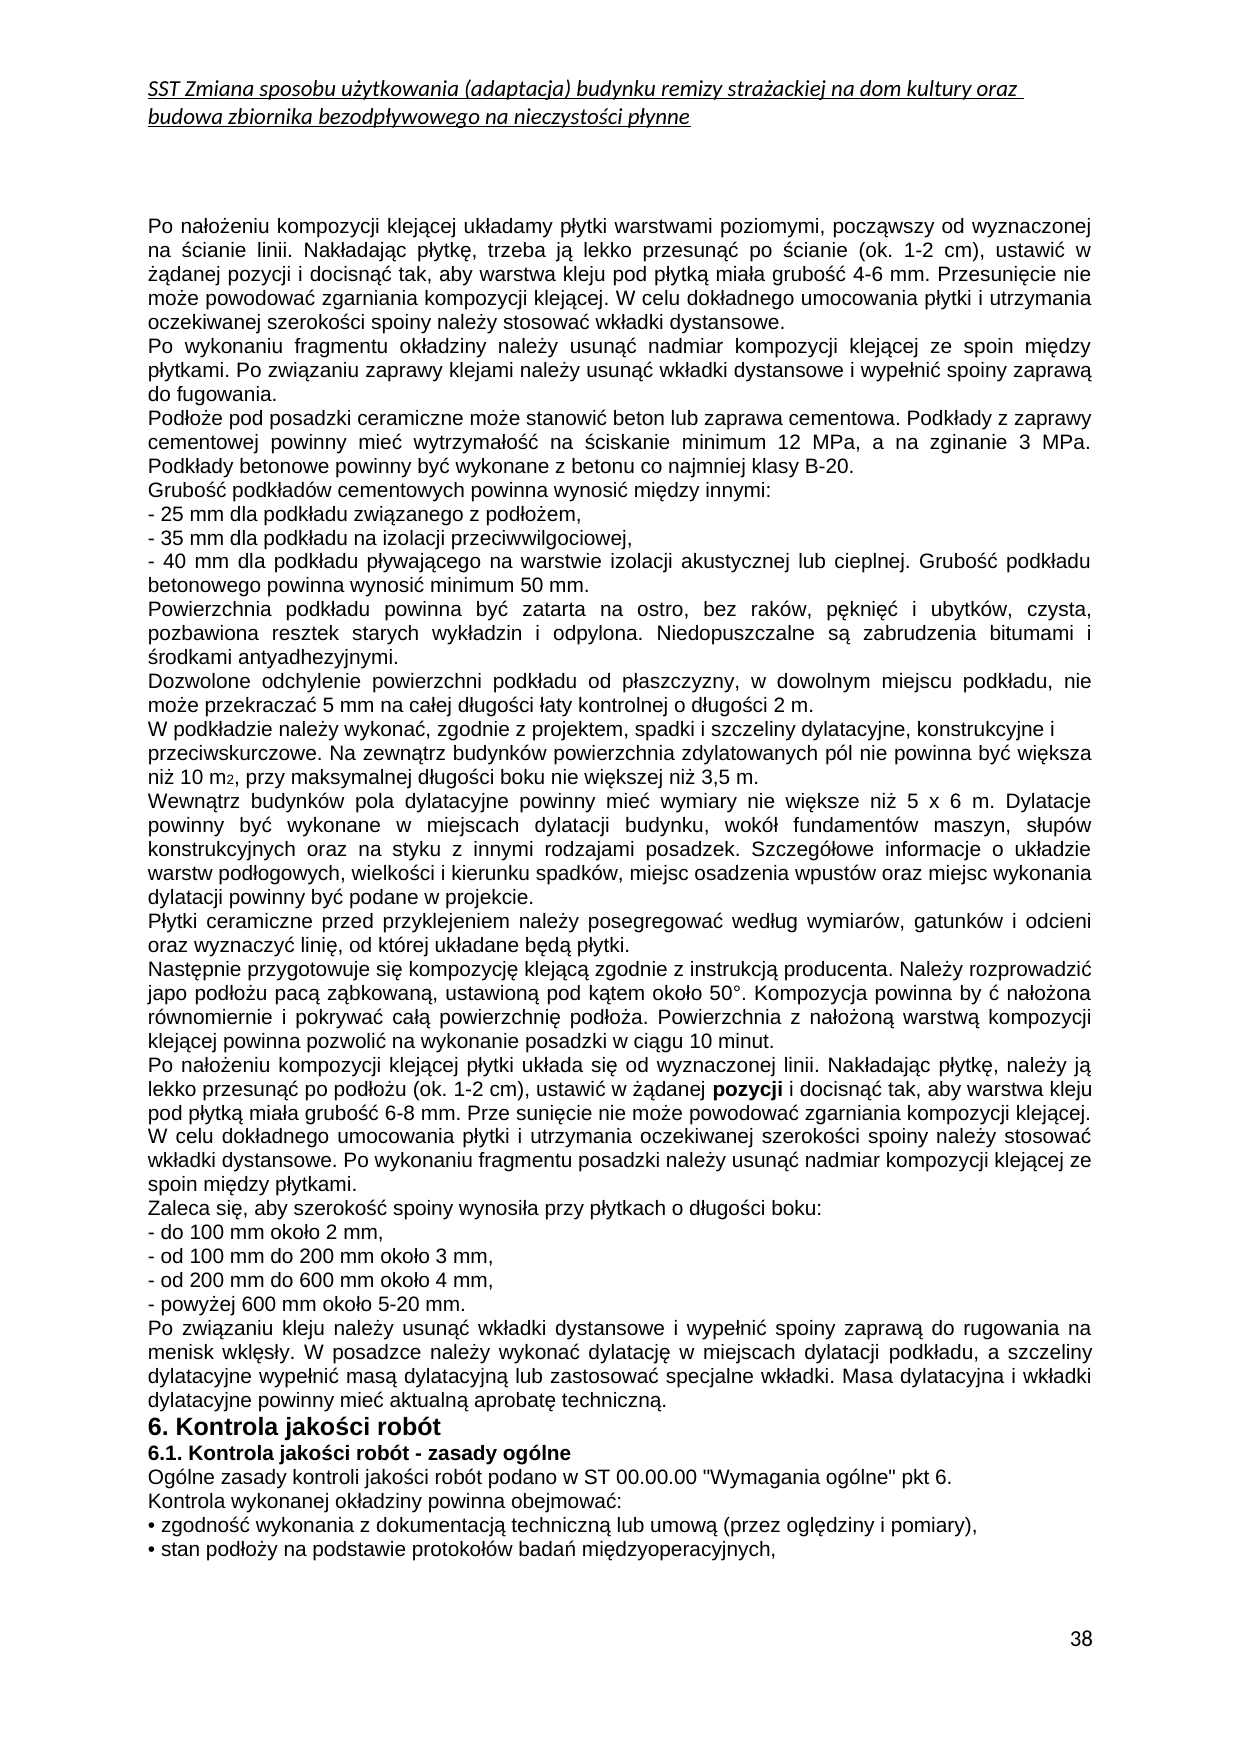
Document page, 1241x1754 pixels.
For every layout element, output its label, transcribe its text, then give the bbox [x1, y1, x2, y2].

text • zgodność wykonania z dokumentacją techniczną lub umową (przez oględziny i pomiary), [148, 1512, 1093, 1536]
text cementowej powinny mieć wytrzymałość na ściskanie minimum 12 MPa, a na zginanie 3 MPa. Podkłady betonowe powinny być wykonane z betonu co najmniej klasy B-20. [148, 429, 1093, 477]
text Wewnątrz budynków pola dylatacyjne powinny mieć wymiary nie większe niż 5 x 6 m. Dylatacje powinny być wykonane w miejscach dylatacji budynku, wokół fundamentów maszyn, słupów konstrukcyjnych oraz na styku z innymi rodzajami posadzek. Szczegółowe informacje o układzie warstw podłogowych, wielkości i kierunku spadków, miejsc osadzenia wpustów oraz miejsc wykonania dylatacji powinny być podane w projekcie. [148, 789, 1093, 909]
text Zaleca się, aby szerokość spoiny wynosiła przy płytkach o długości boku: [148, 1196, 1093, 1220]
text Po nałożeniu kompozycji klejącej układamy płytki warstwami poziomymi, począwszy od wyznaczonej na ścianie linii. Nakładając płytkę, trzeba ją lekko przesunąć po ścianie (ok. 1-2 cm), ustawić w żądanej pozycji i docisnąć tak, aby warstwa kleju pod płytką miała grubość 4-6 mm. Przesunięcie nie może powodować zgarniania kompozycji klejącej. W celu dokładnego umocowania płytki i utrzymania oczekiwanej szerokości spoiny należy stosować wkładki dystansowe. [148, 214, 1093, 334]
text • stan podłoży na podstawie protokołów badań międzyoperacyjnych, [148, 1536, 1093, 1560]
text Po wykonaniu fragmentu okładziny należy usunąć nadmiar kompozycji klejącej ze spoin między płytkami. Po związaniu zaprawy klejami należy usunąć wkładki dystansowe i wypełnić spoiny zaprawą do fugowania. [148, 334, 1093, 406]
text Kontrola wykonanej okładziny powinna obejmować: [148, 1488, 1093, 1512]
text W podkładzie należy wykonać, zgodnie z projektem, spadki i szczeliny dylatacyjne, konstrukcyjne i [148, 717, 1093, 741]
text Następnie przygotowuje się kompozycję klejącą zgodnie z instrukcją producenta. Należy rozprowadzić japo podłożu pacą ząbkowaną, ustawioną pod kątem około 50°. Kompozycja powinna by ć nałożona równomiernie i pokrywać całą powierzchnię podłoża. Powierzchnia z nałożoną warstwą kompozycji klejącej powinna pozwolić na wykonanie posadzki w ciągu 10 minut. [148, 957, 1093, 1052]
text Powierzchnia podkładu powinna być zatarta na ostro, bez raków, pęknięć i ubytków, czysta, pozbawiona resztek starych wykładzin i odpylona. Niedopuszczalne są zabrudzenia bitumami i środkami antyadhezyjnymi. [148, 597, 1093, 669]
text Dozwolone odchylenie powierzchni podkładu od płaszczyzny, w dowolnym miejscu podkładu, nie może przekraczać 5 mm na całej długości łaty kontrolnej o długości 2 m. [148, 669, 1093, 717]
text - od 200 mm do 600 mm około 4 mm, [148, 1268, 1093, 1292]
text Płytki ceramiczne przed przyklejeniem należy posegregować według wymiarów, gatunków i odcieni oraz wyznaczyć linię, od której układane będą płytki. [148, 909, 1093, 957]
text - 40 mm dla podkładu pływającego na warstwie izolacji akustycznej lub cieplnej. Grubość podkładu betonowego powinna wynosić minimum 50 mm. [148, 549, 1093, 597]
text 6.1. Kontrola jakości robót - zasady ogólne [148, 1441, 1093, 1464]
text - powyżej 600 mm około 5-20 mm. [148, 1292, 1093, 1316]
text Ogólne zasady kontroli jakości robót podano w ST 00.00.00 "Wymagania ogólne" pkt 6. [148, 1464, 1093, 1488]
text Podłoże pod posadzki ceramiczne może stanowić beton lub zaprawa cementowa. Podkłady z zaprawy [148, 406, 1093, 429]
text - 35 mm dla podkładu na izolacji przeciwwilgociowej, [148, 525, 1093, 549]
text przeciwskurczowe. Na zewnątrz budynków powierzchnia zdylatowanych pól nie powinna być większa niż 10 m2, przy maksymalnej długości boku nie większej niż 3,5 m. [148, 741, 1093, 789]
text - do 100 mm około 2 mm, [148, 1220, 1093, 1244]
text - 25 mm dla podkładu związanego z podłożem, [148, 501, 1093, 525]
text - od 100 mm do 200 mm około 3 mm, [148, 1244, 1093, 1268]
text Po nałożeniu kompozycji klejącej płytki układa się od wyznaczonej linii. Nakładając płytkę, należy ją lekko przesunąć po podłożu (ok. 1-2 cm), ustawić w żądanej pozycji i docisnąć tak, aby warstwa kleju pod płytką miała grubość 6-8 mm. Prze sunięcie nie może powodować zgarniania kompozycji klejącej. W celu dokładnego umocowania płytki i utrzymania oczekiwanej szerokości spoiny należy stosować wkładki dystansowe. Po wykonaniu fragmentu posadzki należy usunąć nadmiar kompozycji klejącej ze spoin między płytkami. [148, 1052, 1093, 1196]
text 6. Kontrola jakości robót [148, 1412, 1093, 1441]
text Grubość podkładów cementowych powinna wynosić między innymi: [148, 477, 1093, 501]
text Po związaniu kleju należy usunąć wkładki dystansowe i wypełnić spoiny zaprawą do rugowania na menisk wklęsły. W posadzce należy wykonać dylatację w miejscach dylatacji podkładu, a szczeliny dylatacyjne wypełnić masą dylatacyjną lub zastosować specjalne wkładki. Masa dylatacyjna i wkładki dylatacyjne powinny mieć aktualną aprobatę techniczną. [148, 1316, 1093, 1412]
